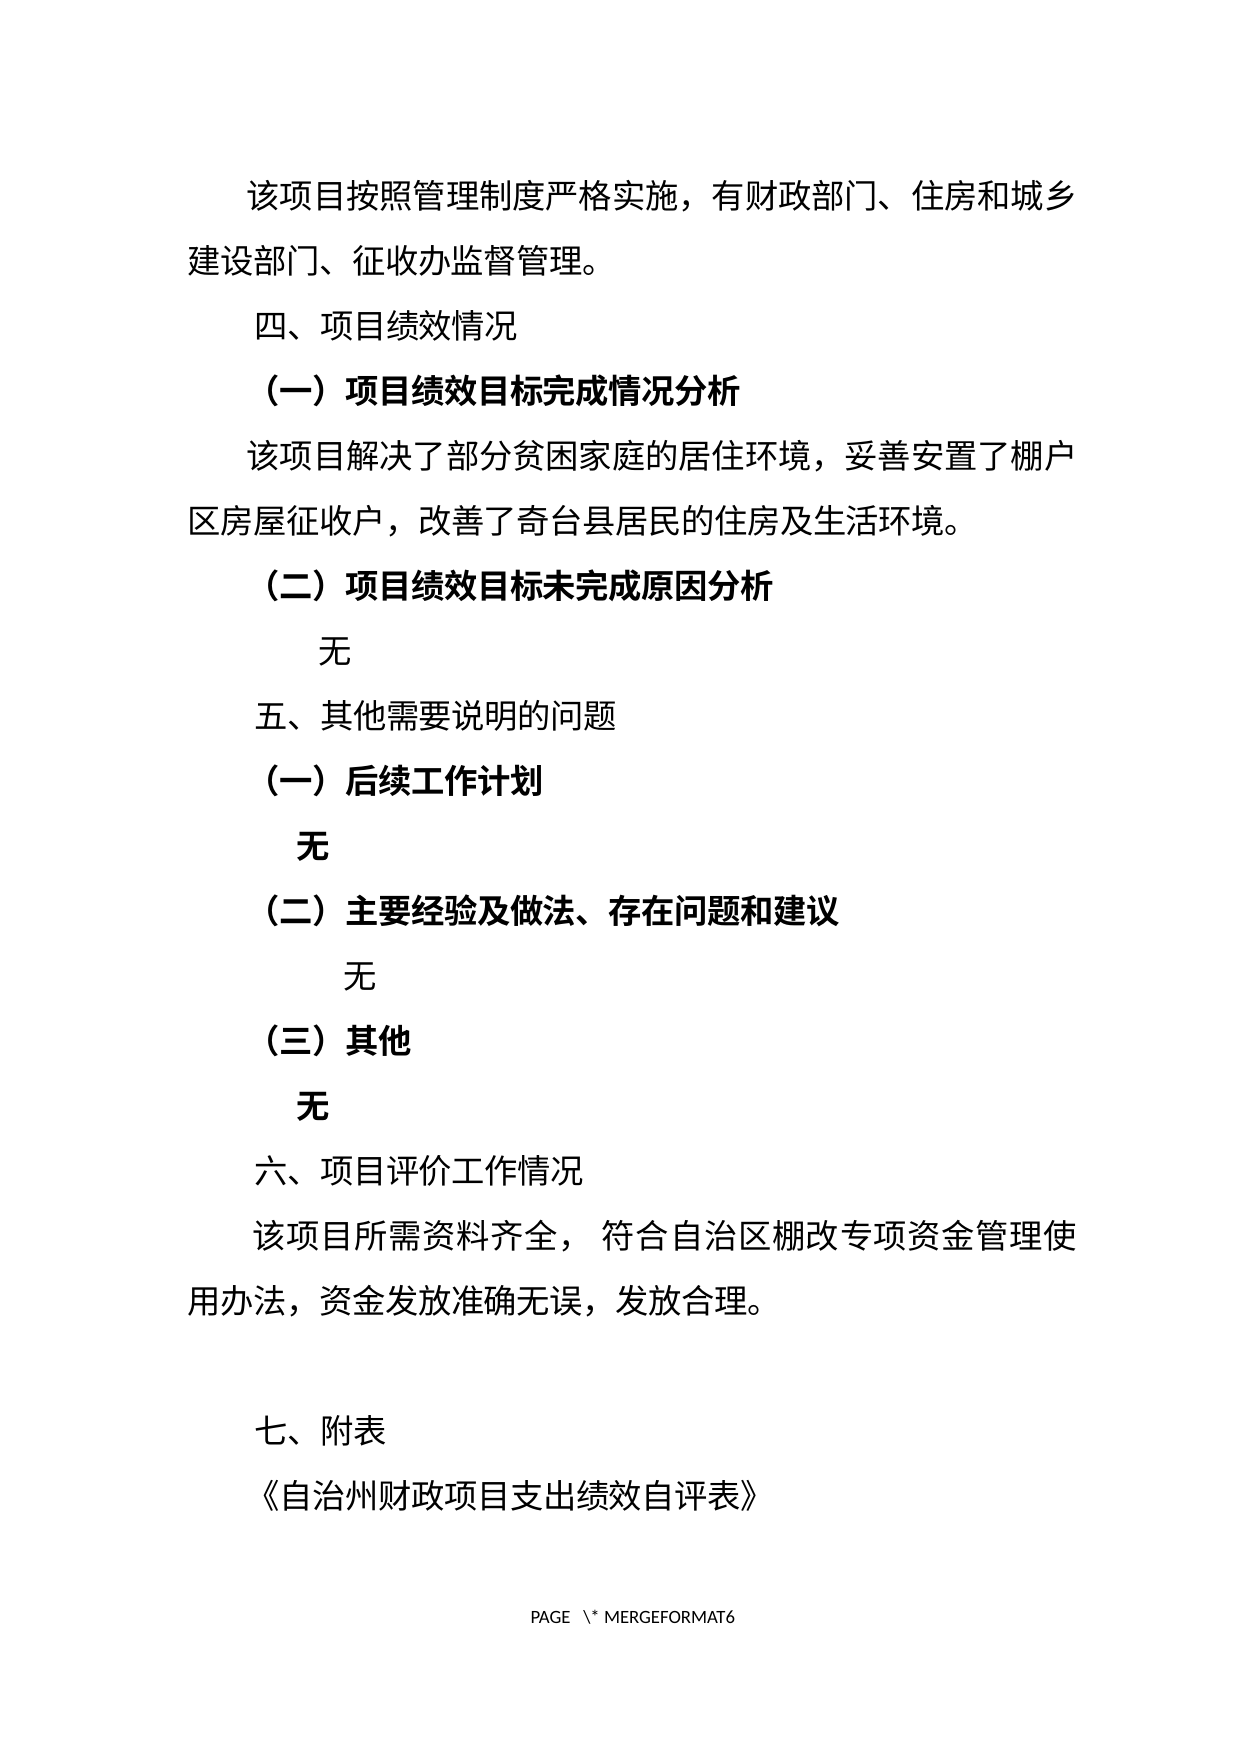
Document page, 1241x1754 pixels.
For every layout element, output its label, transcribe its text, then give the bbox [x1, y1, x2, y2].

text 该项目解决了部分贫困家庭的居住环境，妥善安置了棚户区房屋征收户，改善了奇台县居民的住房及生活环境。 [187, 422, 1078, 552]
text 该项目所需资料齐全， 符合自治区棚改专项资金管理使用办法，资金发放准确无误，发放合理。 [187, 1202, 1078, 1332]
text （一）项目绩效目标完成情况分析 [187, 357, 1078, 422]
text （二）项目绩效目标未完成原因分析 [187, 552, 1078, 617]
text 六、项目评价工作情况 [187, 1137, 1078, 1202]
text （二）主要经验及做法、存在问题和建议 [187, 877, 1078, 942]
text 无 [187, 617, 1078, 682]
text 七、附表 [187, 1397, 1078, 1462]
text 四、项目绩效情况 [187, 292, 1078, 357]
text 《自治州财政项目支出绩效自评表》 [187, 1462, 1078, 1527]
text 无 [187, 942, 1078, 1007]
text （一）后续工作计划 [187, 747, 1078, 812]
text 五、其他需要说明的问题 [187, 682, 1078, 747]
text （三）其他 [187, 1007, 1078, 1072]
text 该项目按照管理制度严格实施，有财政部门、住房和城乡建设部门、征收办监督管理。 [187, 162, 1078, 292]
text 无 [187, 812, 1078, 877]
text 无 [187, 1072, 1078, 1137]
